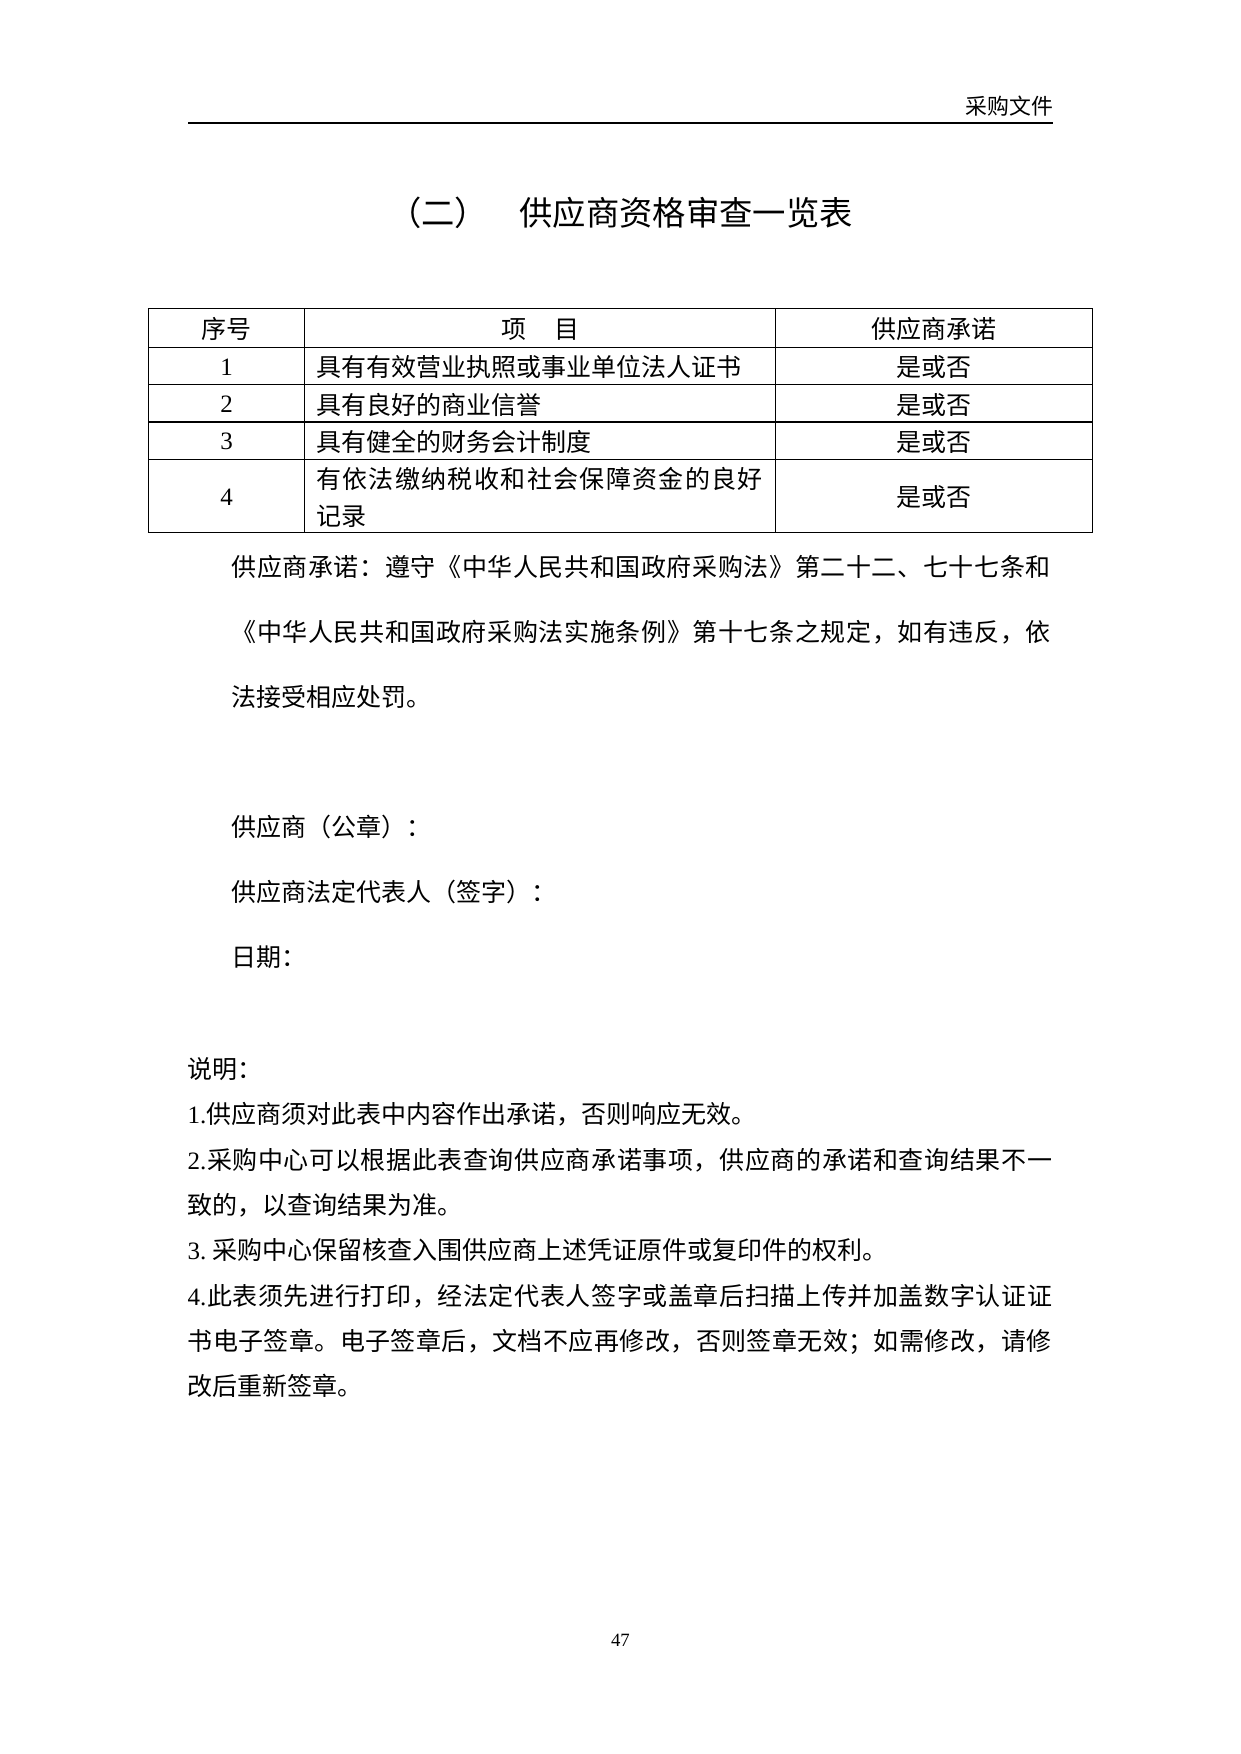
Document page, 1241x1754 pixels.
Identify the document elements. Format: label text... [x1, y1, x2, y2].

text 1.供应商须对此表中内容作出承诺，否则响应无效。 [187, 1095, 1053, 1131]
text 供应商承诺：遵守《中华人民共和国政府采购法》第二十二、七十七条和《中华人民共和国政府采购法实施条例》第十七条之规定，如有违反，依法接受相应处罚。 [231, 533, 1053, 728]
table_cell 具有健全的财务会计制度 [305, 423, 775, 459]
table_cell 2 [149, 385, 304, 421]
table_cell 具有有效营业执照或事业单位法人证书 [305, 348, 775, 384]
table_cell 是或否 [776, 423, 1092, 459]
text 4.此表须先进行打印，经法定代表人签字或盖章后扫描上传并加盖数字认证证书电子签章。电子签章后，文档不应再修改，否则签章无效；如需修改，请修改后重新签章。 [187, 1276, 1053, 1403]
table_header 项 目 [305, 309, 775, 347]
text 供应商法定代表人（签字）： [231, 858, 1053, 923]
table_cell 有依法缴纳税收和社会保障资金的良好记录 [305, 460, 775, 532]
text 日期： [231, 923, 1053, 988]
text 供应商（公章）： [231, 793, 1053, 858]
text 3. 采购中心保留核查入围供应商上述凭证原件或复印件的权利。 [187, 1231, 1053, 1267]
text 2.采购中心可以根据此表查询供应商承诺事项，供应商的承诺和查询结果不一致的，以查询结果为准。 [187, 1140, 1053, 1222]
table_header 序号 [149, 309, 304, 347]
table_cell 是或否 [776, 385, 1092, 421]
table_cell 1 [149, 348, 304, 384]
table_cell 4 [149, 460, 304, 532]
table_cell 3 [149, 423, 304, 459]
table_cell 是或否 [776, 460, 1092, 532]
table_header 供应商承诺 [776, 309, 1092, 347]
table_cell 是或否 [776, 348, 1092, 384]
text 说明： [187, 1049, 1053, 1086]
list 供应商资格审查一览表 [187, 178, 1053, 243]
table_cell 具有良好的商业信誉 [305, 385, 775, 421]
